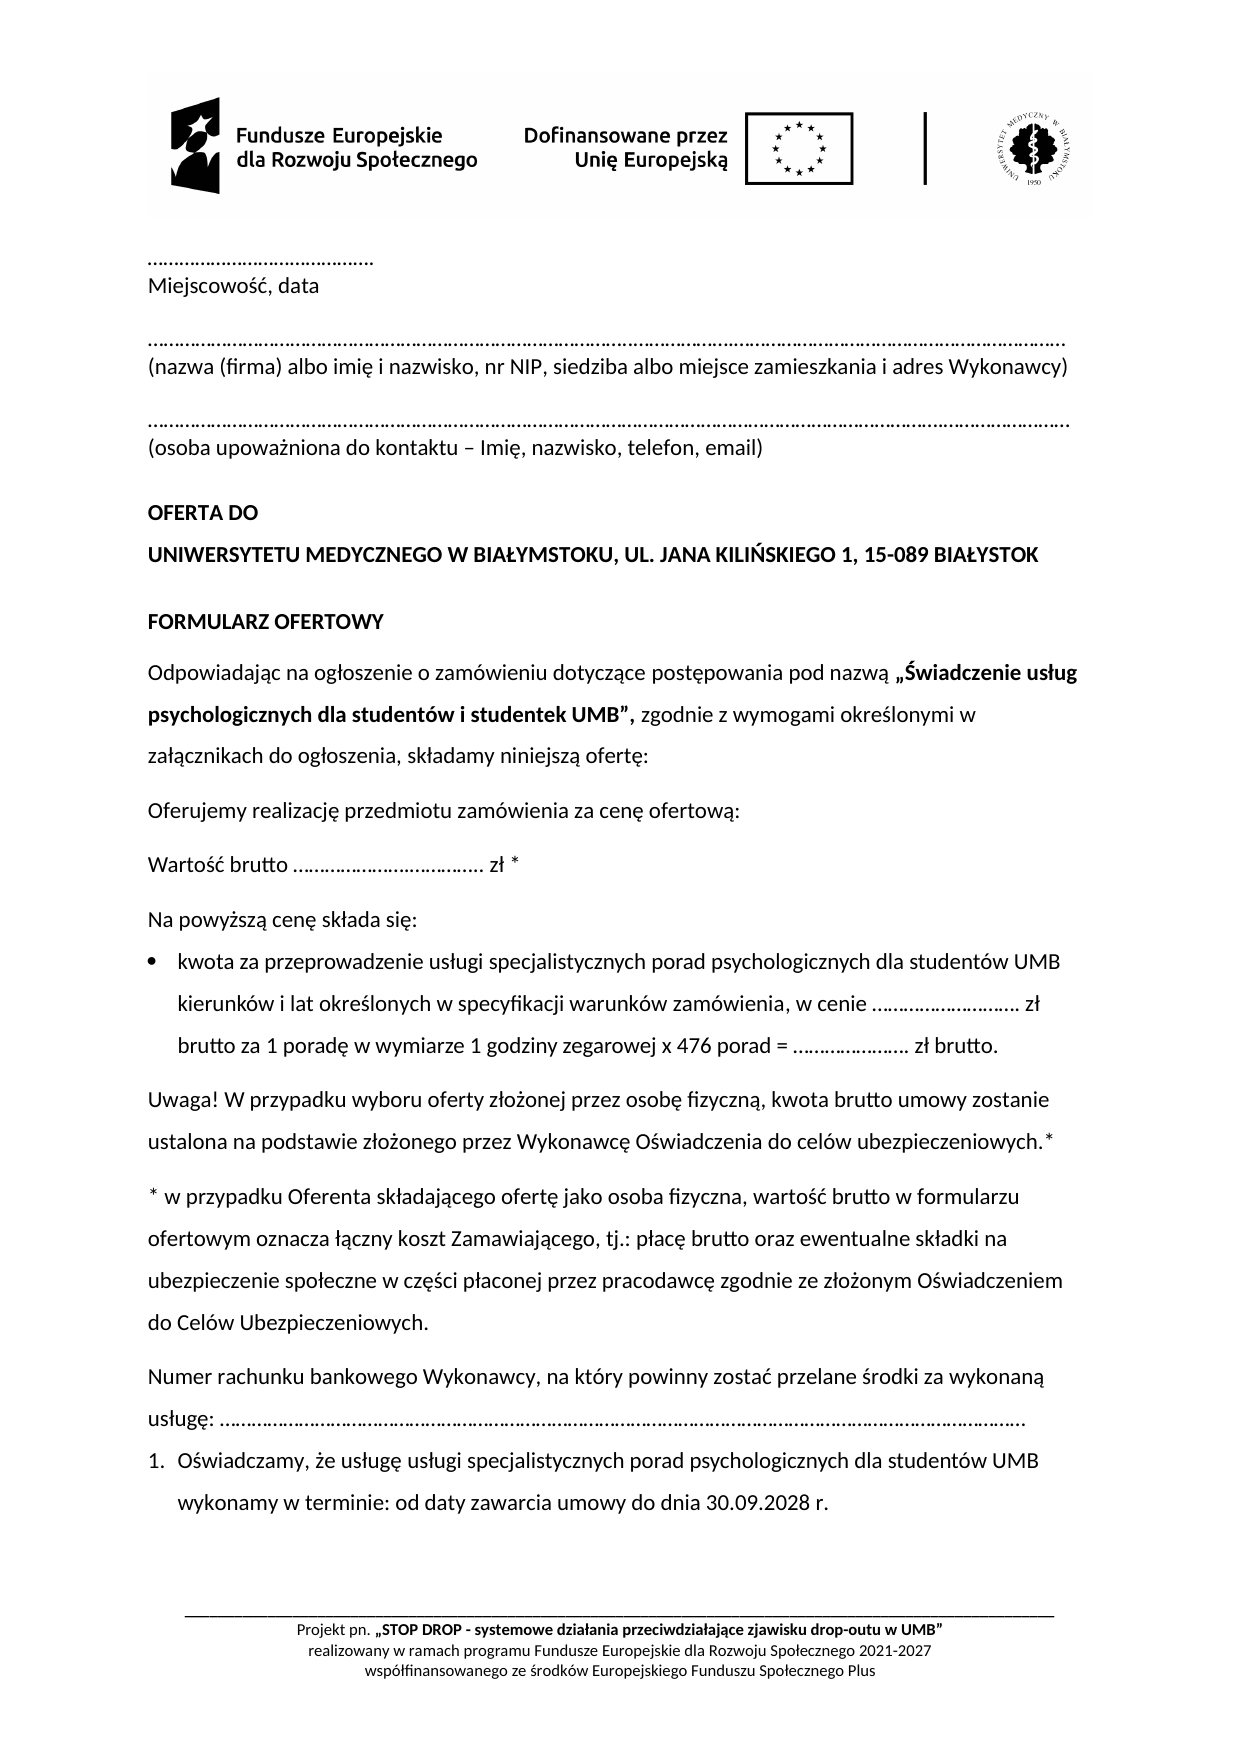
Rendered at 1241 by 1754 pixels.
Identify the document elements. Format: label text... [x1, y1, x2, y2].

text Odpowiadając na ogłoszenie o zamówieniu dotyczące postępowania pod nazwą „Świadczenie usług psychologicznych dla studentów i studentek UMB”, zgodnie z wymogami określonymi w załącznikach do ogłoszenia, składamy niniejszą ofertę: [148, 658, 1093, 770]
text * w przypadku Oferenta składającego ofertę jako osoba fizyczna, wartość brutto w formularzu ofertowym oznacza łączny koszt Zamawiającego, tj.: płacę brutto oraz ewentualne składki na ubezpieczenie społeczne w części płaconej przez pracodawcę zgodnie ze złożonym Oświadczeniem do Celów Ubezpieczeniowych. [148, 1182, 1093, 1336]
text Na powyższą cenę składa się: [148, 905, 1093, 933]
text Wartość brutto ………………….………….. zł * [148, 851, 1093, 879]
picture [147, 73, 1093, 218]
subtitle FORMULARZ OFERTOWY [148, 607, 1093, 635]
text ………………………………………………………………………………..……………….……………………………………………………… [148, 324, 1093, 352]
text Miejscowość, data [148, 271, 1093, 299]
text UNIWERSYTETU MEDYCZNEGO W BIAŁYMSTOKU, UL. JANA KILIŃSKIEGO 1, 15-089 BIAŁYSTOK [148, 540, 1093, 568]
text Uwaga! W przypadku wyboru oferty złożonej przez osobę fizyczną, kwota brutto umowy zostanie ustalona na podstawie złożonego przez Wykonawcę Oświadczenia do celów ubezpieczeniowych.* [148, 1086, 1093, 1156]
text …………………………………………………………………………………………………………………………………….…………………… [148, 405, 1093, 433]
text (nazwa (firma) albo imię i nazwisko, nr NIP, siedziba albo miejsce zamieszkania i adres Wykonawcy) [148, 352, 1093, 380]
text Numer rachunku bankowego Wykonawcy, na który powinny zostać przelane środki za wykonaną usługę: ……………………………………………………………………………………………………………………………………… [148, 1362, 1093, 1432]
list Oświadczamy, że usługę usługi specjalistycznych porad psychologicznych dla studentów UMB wykonamy w terminie: od daty zawarcia umowy do dnia 30.09.2028 r. [148, 1446, 1093, 1516]
text Oferujemy realizację przedmiotu zamówienia za cenę ofertową: [148, 796, 1093, 824]
text OFERTA DO [148, 498, 1093, 526]
text (osoba upoważniona do kontaktu – Imię, nazwisko, telefon, email) [148, 433, 1093, 461]
text ……………………………………. [148, 243, 1093, 271]
list kwota za przeprowadzenie usługi specjalistycznych porad psychologicznych dla studentów UMB kierunków i lat określonych w specyfikacji warunków zamówienia, w cenie ………………………. zł brutto za 1 poradę w wymiarze 1 godziny zegarowej x 476 porad = …………………. zł brutto. [148, 947, 1093, 1059]
